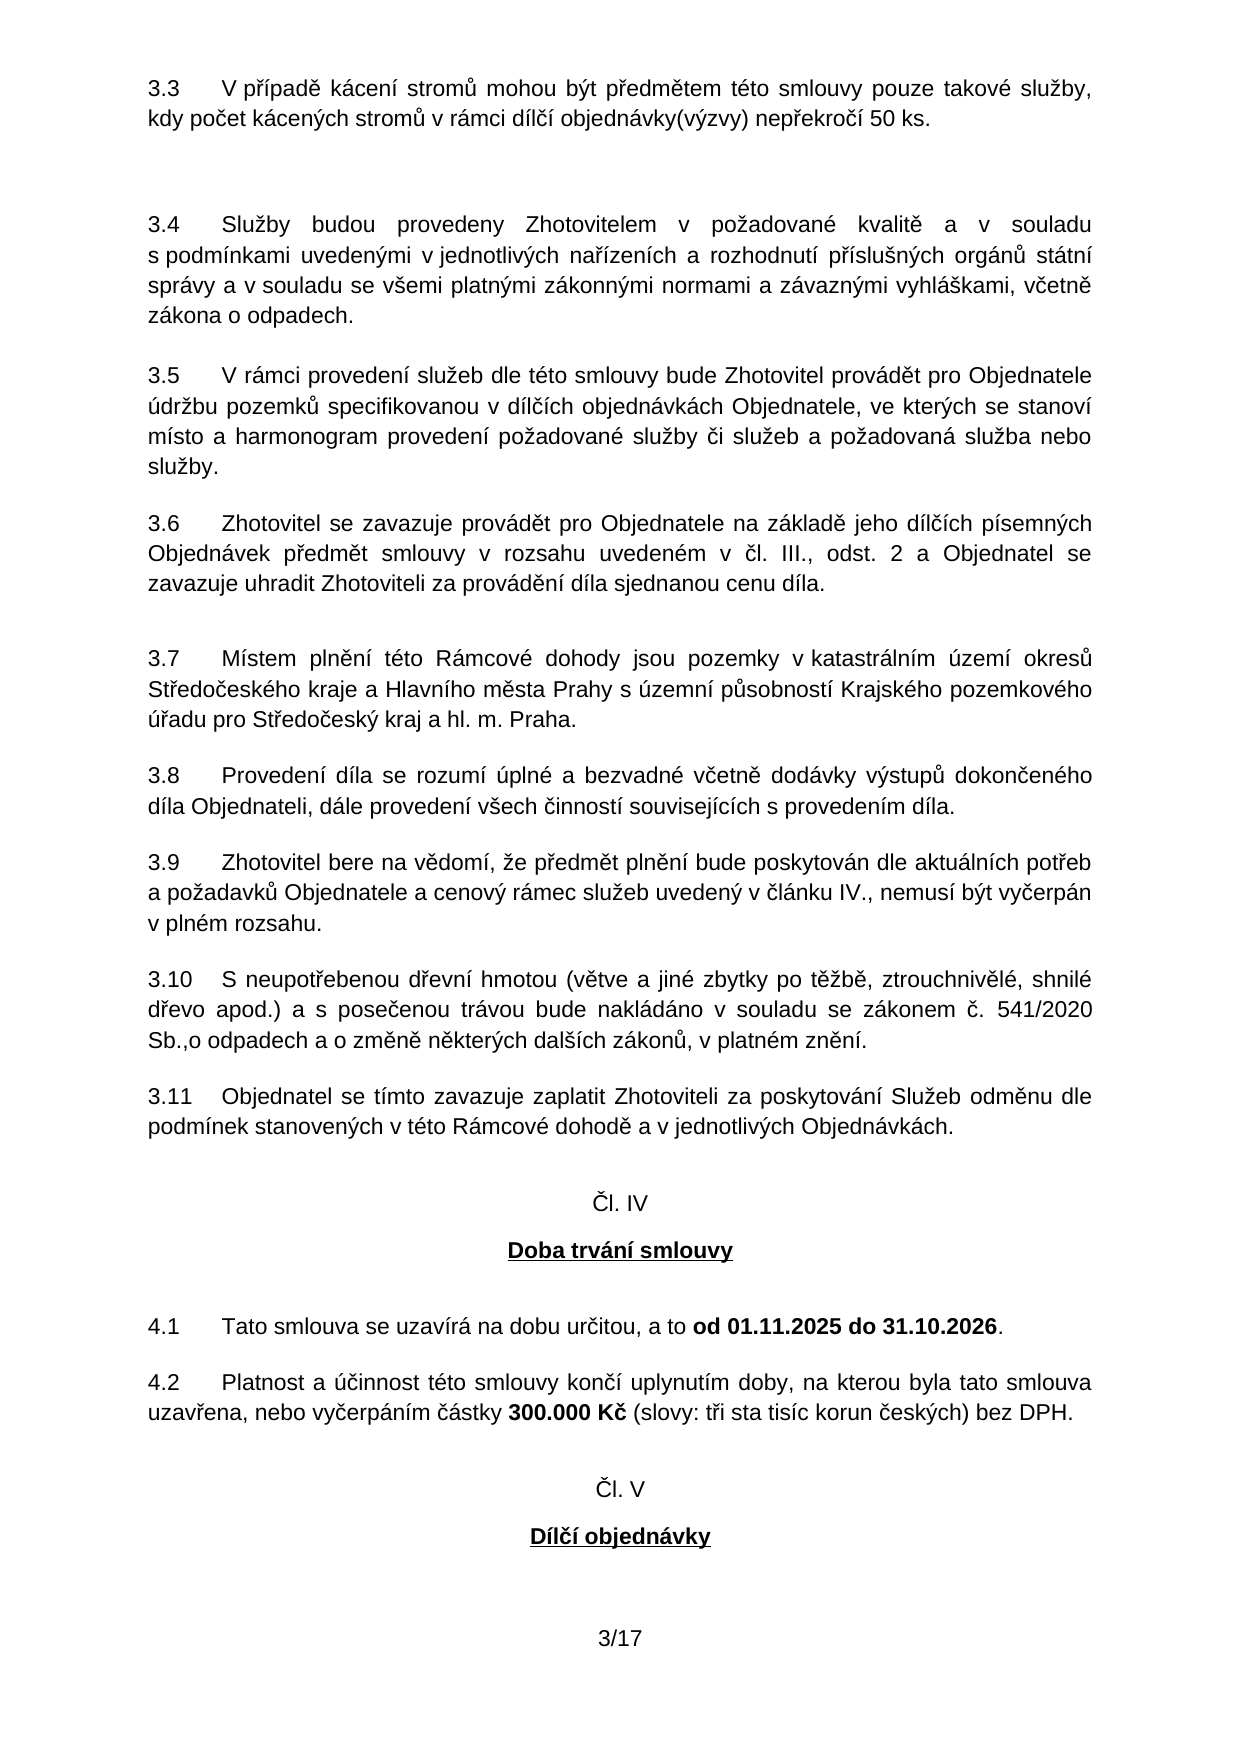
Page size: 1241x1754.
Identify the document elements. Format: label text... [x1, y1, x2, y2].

text Čl. V [148, 1476, 1093, 1503]
list Zhotovitel se zavazuje provádět pro Objednatele na základě jeho dílčích písemných Objednávek předmět smlouvy v rozsahu uvedeném v čl. III., odst. 2 a Objednatel se zavazuje uhradit Zhotoviteli za provádění díla sjednanou cenu díla. [148, 510, 1093, 596]
list Služby budou provedeny Zhotovitelem v požadované kvalitě a v souladu s podmínkami uvedenými v jednotlivých nařízeních a rozhodnutí příslušných orgánů státní správy a v souladu se všemi platnými zákonnými normami a závaznými vyhláškami, včetně zákona o odpadech. [148, 211, 1093, 328]
list Místem plnění této Rámcové dohody jsou pozemky v katastrálním území okresů Středočeského kraje a Hlavního města Prahy s územní působností Krajského pozemkového úřadu pro Středočeský kraj a hl. m. Praha. [148, 645, 1093, 732]
list Platnost a účinnost této smlouvy končí uplynutím doby, na kterou byla tato smlouva uzavřena, nebo vyčerpáním částky 300.000 Kč (slovy: tři sta tisíc korun českých) bez DPH. [148, 1369, 1093, 1426]
list V rámci provedení služeb dle této smlouvy bude Zhotovitel provádět pro Objednatele údržbu pozemků specifikovanou v dílčích objednávkách Objednatele, ve kterých se stanoví místo a harmonogram provedení požadované služby či služeb a požadovaná služba nebo služby. [148, 362, 1093, 479]
text Dílčí objednávky [148, 1523, 1093, 1550]
list Objednatel se tímto zavazuje zaplatit Zhotoviteli za poskytování Služeb odměnu dle podmínek stanovených v této Rámcové dohodě a v jednotlivých Objednávkách. [148, 1083, 1093, 1140]
list S neupotřebenou dřevní hmotou (větve a jiné zbytky po těžbě, ztrouchnivělé, shnilé dřevo apod.) a s posečenou trávou bude nakládáno v souladu se zákonem č. 541/2020 Sb.,o odpadech a o změně některých dalších zákonů, v platném znění. [148, 966, 1093, 1053]
text Čl. IV [148, 1190, 1093, 1217]
list Tato smlouva se uzavírá na dobu určitou, a to od 01.11.2025 do 31.10.2026. [148, 1313, 1093, 1339]
list Zhotovitel bere na vědomí, že předmět plnění bude poskytován dle aktuálních potřeb a požadavků Objednatele a cenový rámec služeb uvedený v článku IV., nemusí být vyčerpán v plném rozsahu. [148, 849, 1093, 936]
list V případě kácení stromů mohou být předmětem této smlouvy pouze takové služby, kdy počet kácených stromů v rámci dílčí objednávky(výzvy) nepřekročí 50 ks. [148, 75, 1093, 131]
subtitle Doba trvání smlouvy [148, 1237, 1093, 1264]
list Provedení díla se rozumí úplné a bezvadné včetně dodávky výstupů dokončeného díla Objednateli, dále provedení všech činností souvisejících s provedením díla. [148, 762, 1093, 819]
